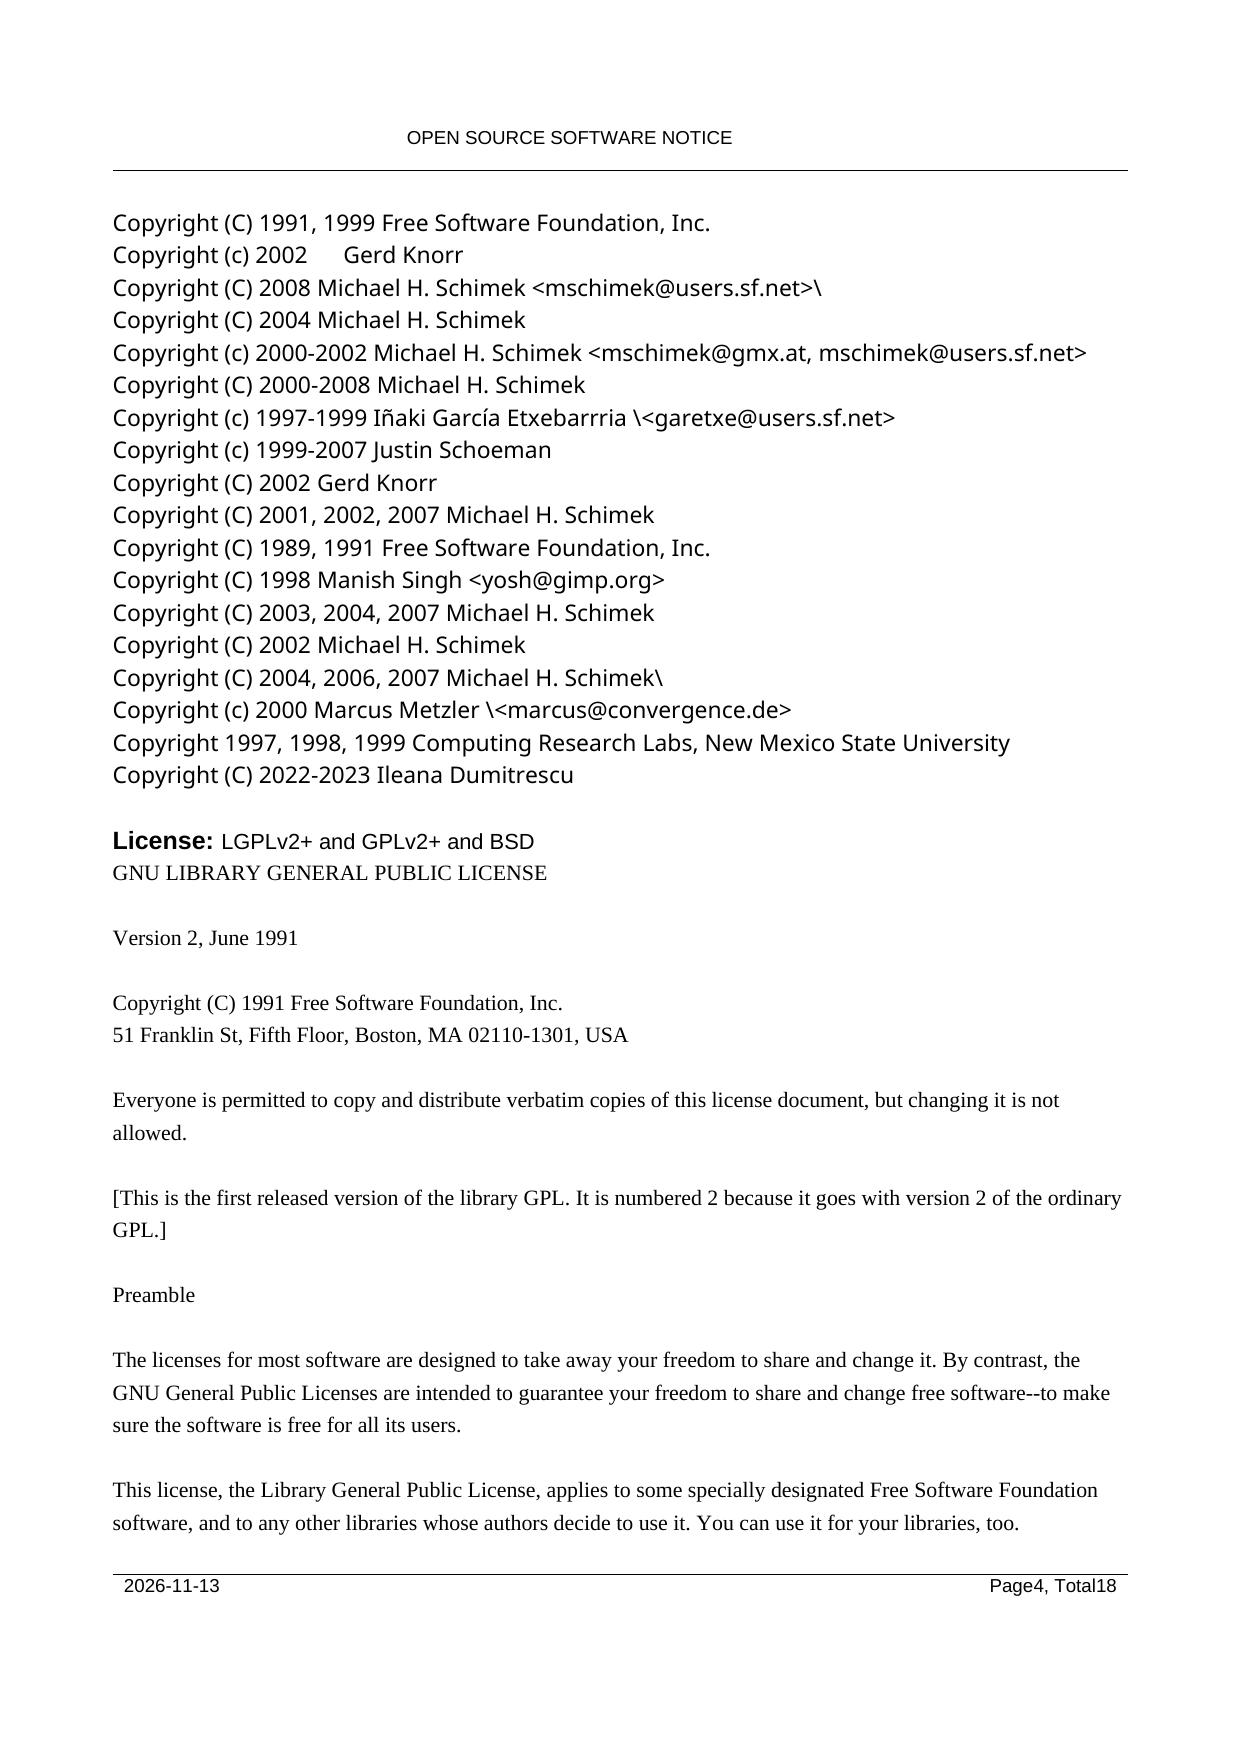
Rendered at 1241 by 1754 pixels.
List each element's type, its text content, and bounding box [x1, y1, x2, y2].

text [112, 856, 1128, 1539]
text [112, 206, 1128, 824]
text License: LGPLv2+ and GPLv2+ and BSD [112, 824, 1128, 856]
